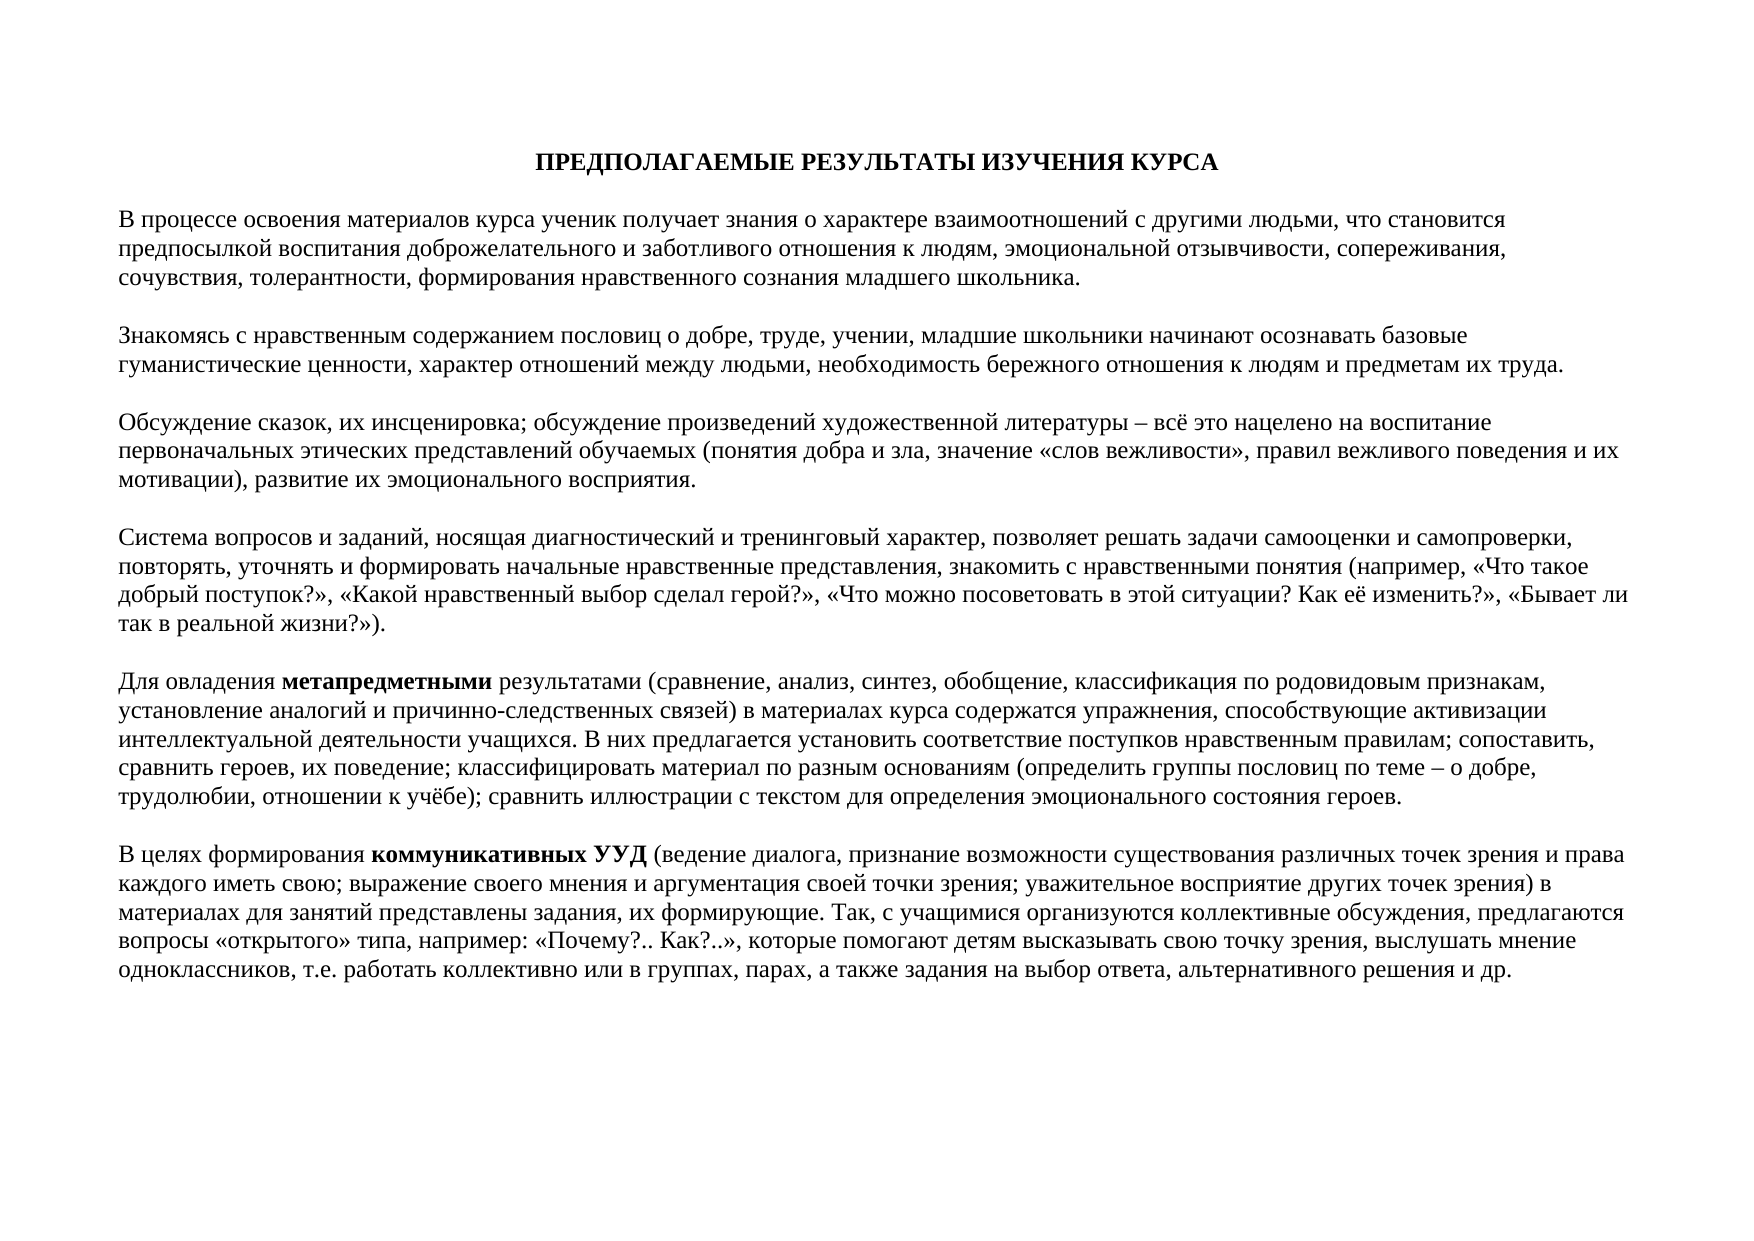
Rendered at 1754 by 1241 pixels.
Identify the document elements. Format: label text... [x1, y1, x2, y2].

text Для овладения метапредметными результатами (сравнение, анализ, синтез, обобщение, классификация по родовидовым признакам, установление аналогий и причинно-следственных связей) в материалах курса содержатся упражнения, способствующие активизации интеллектуальной деятельности учащихся. В них предлагается установить соответствие поступков нравственным правилам; сопоставить, сравнить героев, их поведение; классифицировать материал по разным основаниям (определить группы пословиц по теме – о добре, трудолюбии, отношении к учёбе); сравнить иллюстрации с текстом для определения эмоционального состояния героев. [118, 666, 1636, 810]
text В целях формирования коммуникативных УУД (ведение диалога, признание возможности существования различных точек зрения и права каждого иметь свою; выражение своего мнения и аргументация своей точки зрения; уважительное восприятие других точек зрения) в материалах для занятий представлены задания, их формирующие. Так, с учащимися организуются коллективные обсуждения, предлагаются вопросы «открытого» типа, например: «Почему?.. Как?..», которые помогают детям высказывать свою точку зрения, выслушать мнение одноклассников, т.е. работать коллективно или в группах, парах, а также задания на выбор ответа, альтернативного решения и др. [118, 839, 1636, 983]
text Система вопросов и заданий, носящая диагностический и тренинговый характер, позволяет решать задачи самооценки и самопроверки, повторять, уточнять и формировать начальные нравственные представления, знакомить с нравственными понятия (например, «Что такое добрый поступок?», «Какой нравственный выбор сделал герой?», «Что можно посоветовать в этой ситуации? Как её изменить?», «Бывает ли так в реальной жизни?»). [118, 522, 1636, 637]
text Обсуждение сказок, их инсценировка; обсуждение произведений художественной литературы – всё это нацелено на воспитание первоначальных этических представлений обучаемых (понятия добра и зла, значение «слов вежливости», правил вежливого поведения и их мотивации), развитие их эмоционального восприятия. [118, 407, 1636, 493]
text ПРЕДПОЛАГАЕМЫЕ РЕЗУЛЬТАТЫ ИЗУЧЕНИЯ КУРСА [118, 147, 1636, 175]
text В процессе освоения материалов курса ученик получает знания о характере взаимоотношений с другими людьми, что становится предпосылкой воспитания доброжелательного и заботливого отношения к людям, эмоциональной отзывчивости, сопереживания, сочувствия, толерантности, формирования нравственного сознания младшего школьника. [118, 204, 1636, 291]
text Знакомясь с нравственным содержанием пословиц о добре, труде, учении, младшие школьники начинают осознавать базовые гуманистические ценности, характер отношений между людьми, необходимость бережного отношения к людям и предметам их труда. [118, 320, 1636, 377]
